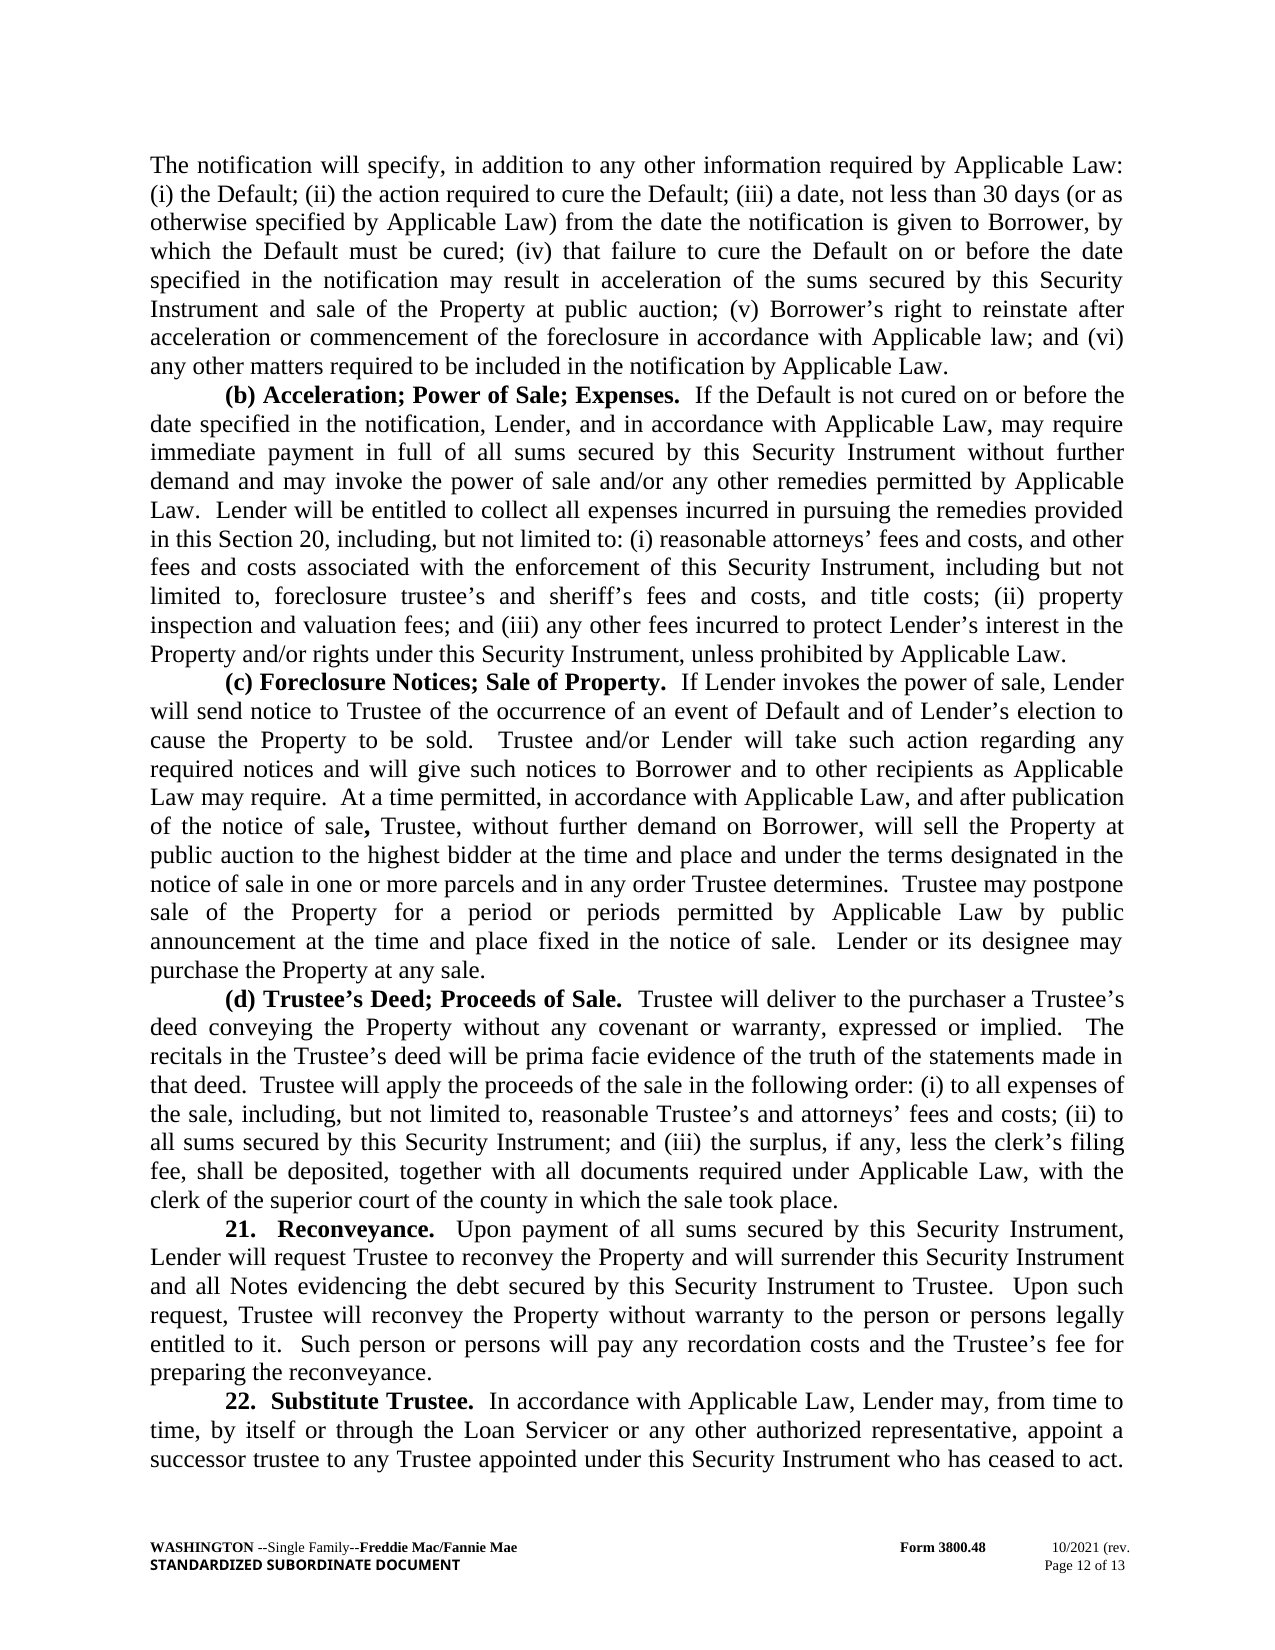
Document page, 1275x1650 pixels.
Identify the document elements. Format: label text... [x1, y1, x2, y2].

text (c) Foreclosure Notices; Sale of Property. If Lender invokes the power of sale, Lender will send notice to Trustee of the occurrence of an event of Default and of Lender’s election to cause the Property to be sold. Trustee and/or Lender will take such action regarding any required notices and will give such notices to Borrower and to other recipients as Applicable Law may require. At a time permitted, in accordance with Applicable Law, and after publication of the notice of sale, Trustee, without further demand on Borrower, will sell the Property at public auction to the highest bidder at the time and place and under the terms designated in the notice of sale in one or more parcels and in any order Trustee determines. Trustee may postpone sale of the Property for a period or periods permitted by Applicable Law by public announcement at the time and place fixed in the notice of sale. Lender or its designee may purchase the Property at any sale. [150, 667, 1125, 984]
text 21. Reconveyance. Upon payment of all sums secured by this Security Instrument, Lender will request Trustee to reconvey the Property and will surrender this Security Instrument and all Notes evidencing the debt secured by this Security Instrument to Trustee. Upon such request, Trustee will reconvey the Property without warranty to the person or persons legally entitled to it. Such person or persons will pay any recordation costs and the Trustee’s fee for preparing the reconveyance. [150, 1214, 1125, 1386]
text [150, 1386, 1125, 1472]
text (d) Trustee’s Deed; Proceeds of Sale. Trustee will deliver to the purchaser a Trustee’s deed conveying the Property without any covenant or warranty, expressed or implied. The recitals in the Trustee’s deed will be prima facie evidence of the truth of the statements made in that deed. Trustee will apply the proceeds of the sale in the following order: (i) to all expenses of the sale, including, but not limited to, reasonable Trustee’s and attorneys’ fees and costs; (ii) to all sums secured by this Security Instrument; and (iii) the surplus, if any, less the clerk’s filing fee, shall be deposited, together with all documents required under Applicable Law, with the clerk of the superior court of the county in which the sale took place. [150, 984, 1125, 1214]
text (b) Acceleration; Power of Sale; Expenses. If the Default is not cured on or before the date specified in the notification, Lender, and in accordance with Applicable Law, may require immediate payment in full of all sums secured by this Security Instrument without further demand and may invoke the power of sale and/or any other remedies permitted by Applicable Law. Lender will be entitled to collect all expenses incurred in pursuing the remedies provided in this Section 20, including, but not limited to: (i) reasonable attorneys’ fees and costs, and other fees and costs associated with the enforcement of this Security Instrument, including but not limited to, foreclosure trustee’s and sheriff’s fees and costs, and title costs; (ii) property inspection and valuation fees; and (iii) any other fees incurred to protect Lender’s interest in the Property and/or rights under this Security Instrument, unless prohibited by Applicable Law. [150, 380, 1125, 667]
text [150, 150, 1125, 380]
